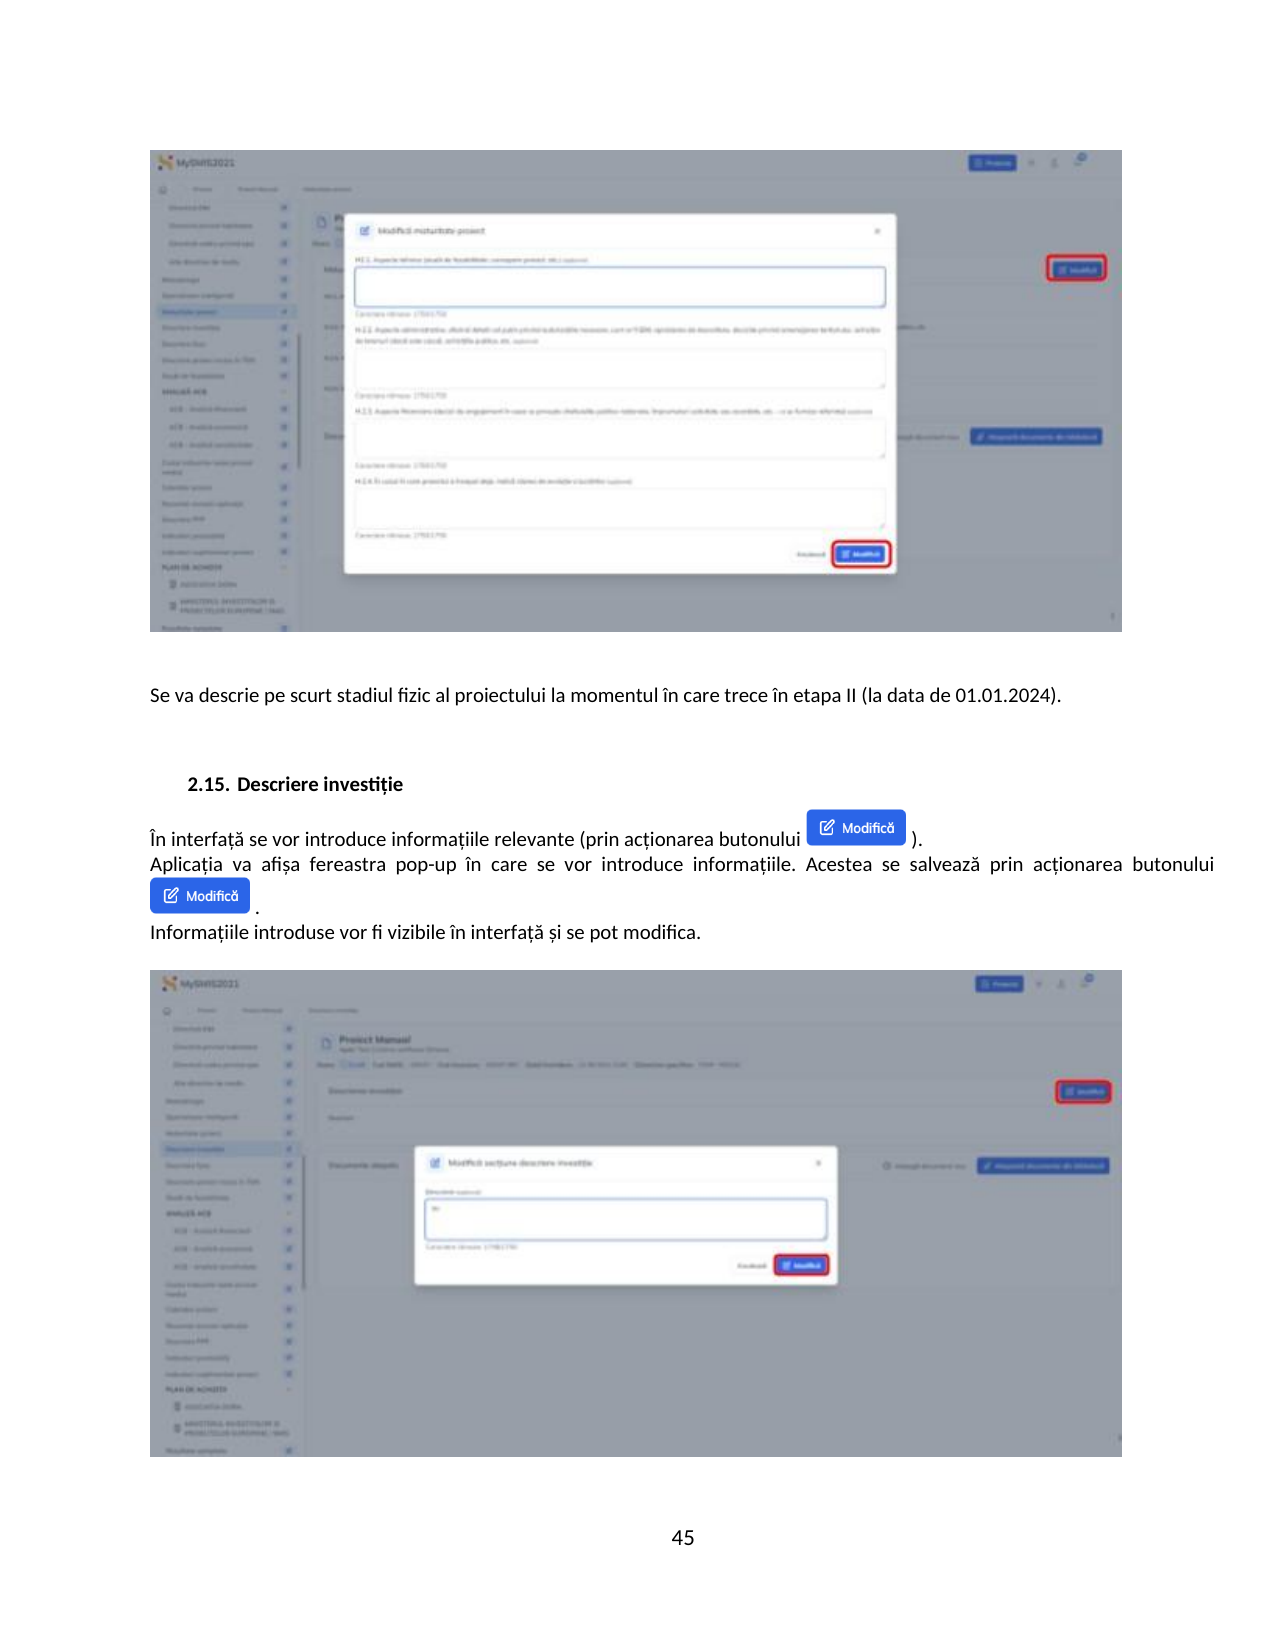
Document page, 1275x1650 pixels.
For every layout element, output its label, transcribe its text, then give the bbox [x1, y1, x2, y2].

text Informațiile introduse vor fi vizibile în interfață și se pot modifica. [150, 919, 1216, 945]
picture [150, 970, 1122, 1457]
text Se va descrie pe scurt stadiul fizic al proiectului la momentul în care trece în etapa II (la data de 01.01.2024). [150, 682, 1216, 707]
picture [150, 150, 1122, 632]
picture [806, 808, 907, 847]
picture [150, 876, 251, 915]
subtitle Descriere investiție [187, 771, 1216, 796]
text Aplicația va afișa fereastra pop-up în care se vor introduce informațiile. Acestea se salvează prin acționarea butonului . [150, 851, 1216, 919]
text În interfață se vor introduce informațiile relevante (prin acționarea butonului ). [150, 809, 1216, 851]
